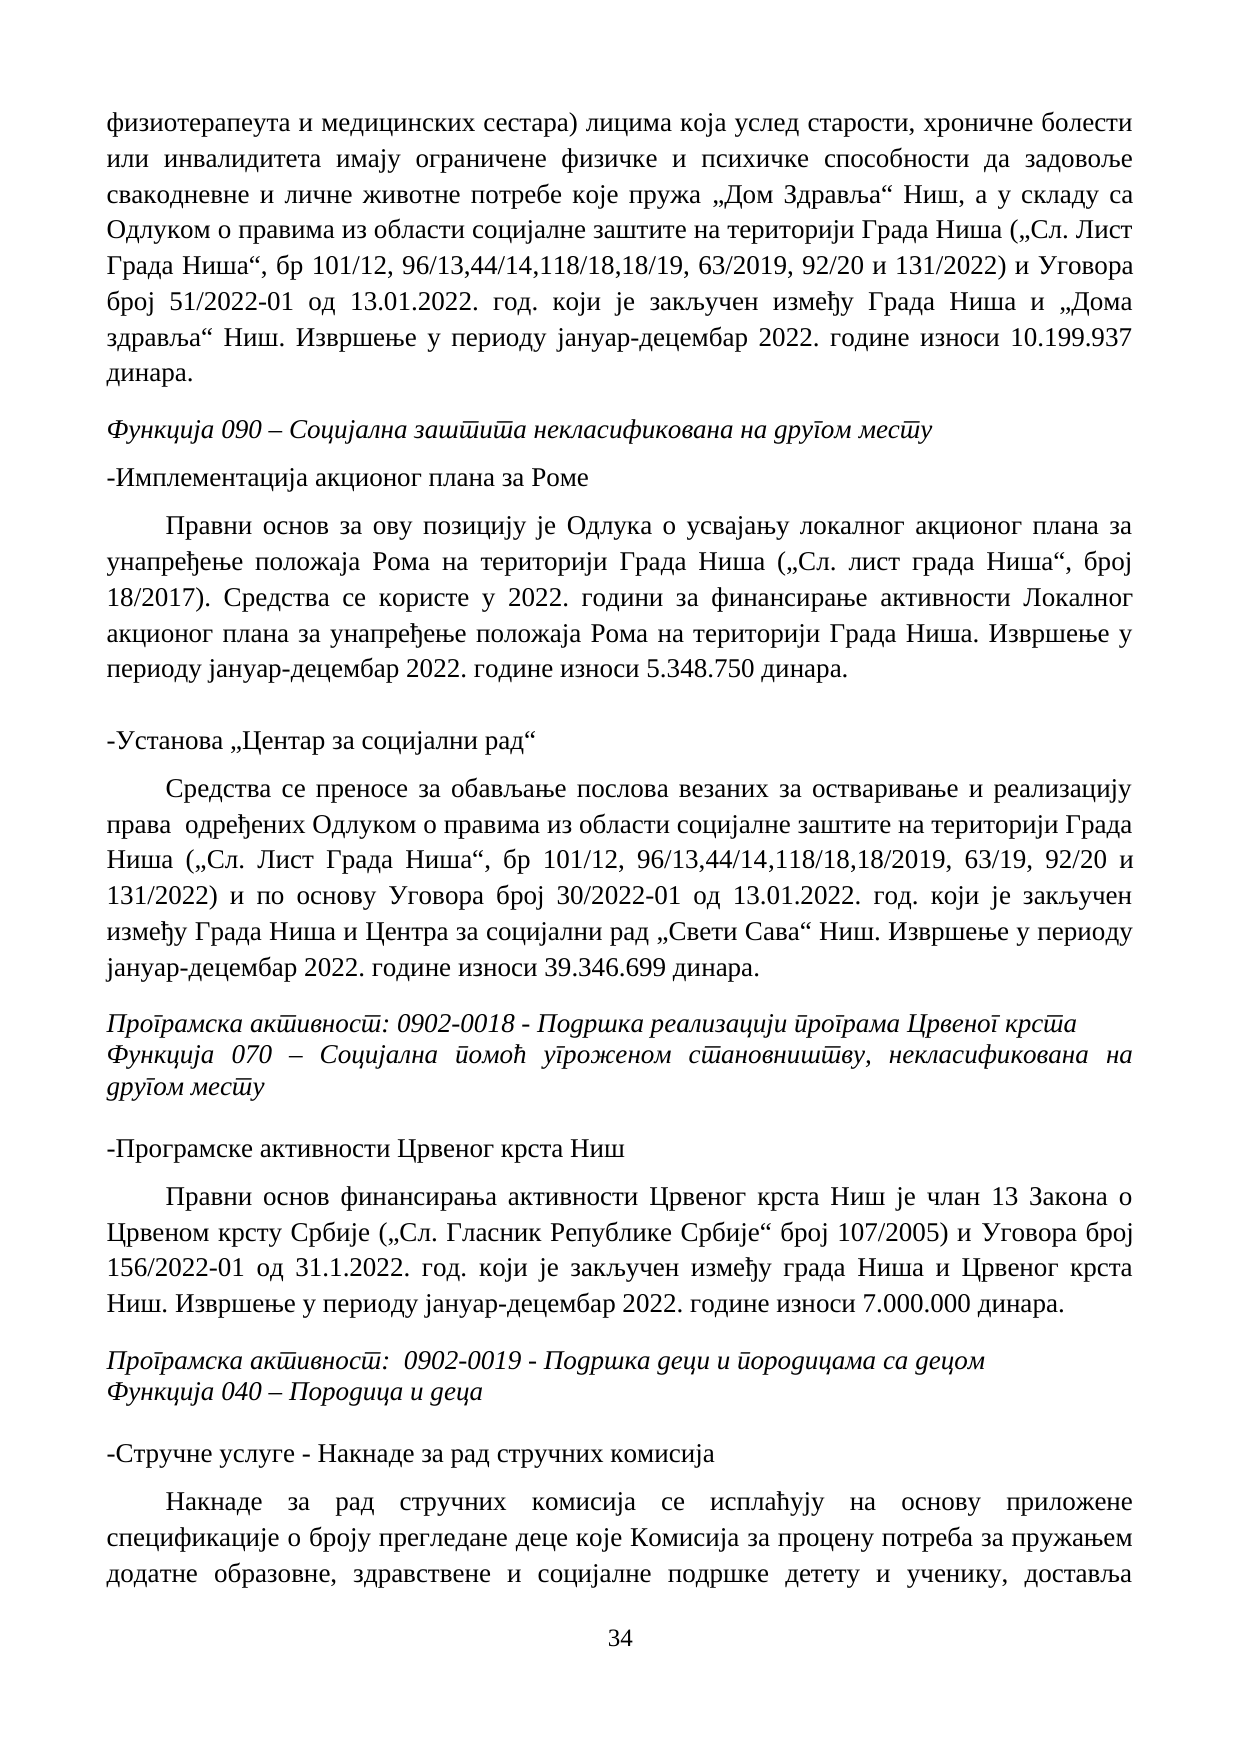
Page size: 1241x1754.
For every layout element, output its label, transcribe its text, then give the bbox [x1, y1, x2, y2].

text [106, 106, 1134, 388]
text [106, 1486, 1134, 1588]
text Програмска активност: 0902-0018 - Подршка реализацији програма Црвеног крста [106, 1007, 1134, 1038]
text Средства се преносе за обављање послова везаних за остваривање и реализацију права одређених Одлуком о правима из области социјалне заштите на територији Града Ниша („Сл. Лист Града Ниша“, бр 101/12, 96/13,44/14,118/18,18/2019, 63/19, 92/20 и 131/2022) и по основу Уговора број 30/2022-01 од 13.01.2022. год. који је закључен између Града Ниша и Центра за социјални рад „Свети Сава“ Ниш. Извршење у периоду јануар-децембар 2022. године износи 39.346.699 динара. [106, 772, 1134, 982]
text Функција 070 – Социјална помоћ угроженом становништву, некласификована на другом месту [106, 1038, 1134, 1101]
text -Имплементација акционог плана за Роме [106, 461, 1134, 492]
text Функција 090 – Социјална заштита некласификована на другом месту [106, 413, 1134, 444]
text -Програмске активности Црвеног крста Ниш [106, 1132, 1134, 1163]
text Правни основ финансирања активности Црвеног крста Ниш је члан 13 Закона о Црвеном крсту Србије („Сл. Гласник Републике Србије“ број 107/2005) и Уговора број 156/2022-01 од 31.1.2022. год. који је закључен између града Ниша и Црвеног крста Ниш. Извршење у периоду јануар-децембар 2022. године износи 7.000.000 динара. [106, 1180, 1134, 1318]
text Функција 040 – Породица и деца [106, 1375, 1134, 1406]
text Правни основ за ову позицију је Одлука о усвајању локалног акционог плана за унапређење положаја Рома на територији Града Ниша („Сл. лист града Ниша“, број 18/2017). Средства се користе у 2022. години за финансирање активности Локалног акционог плана за унапређење положаја Рома на територији Града Ниша. Извршење у периоду јануар-децембар 2022. године износи 5.348.750 динара. [106, 509, 1134, 683]
text -Установа „Центар за социјални рад“ [106, 724, 1134, 755]
text Програмска активност: 0902-0019 - Подршка деци и породицама са децом [106, 1344, 1134, 1375]
text -Стручне услуге - Накнаде за рад стручних комисија [106, 1437, 1134, 1468]
